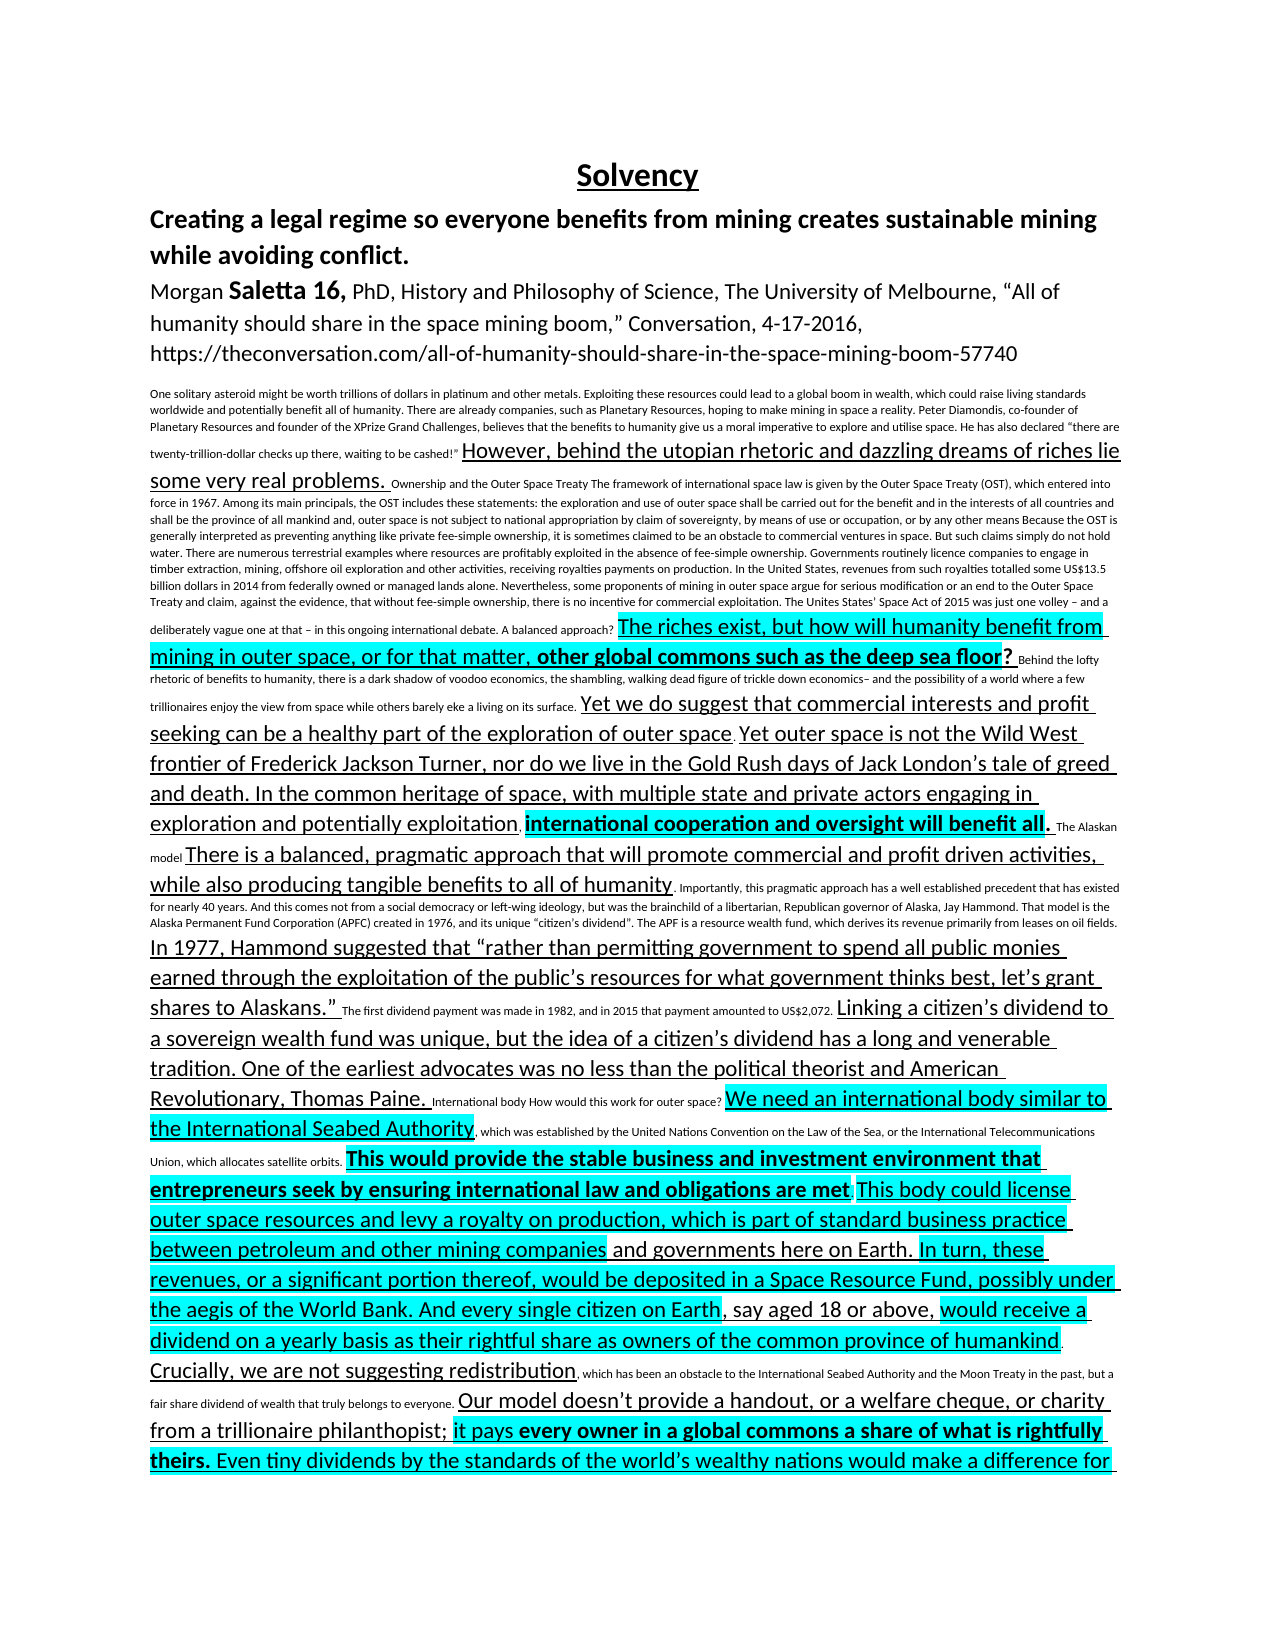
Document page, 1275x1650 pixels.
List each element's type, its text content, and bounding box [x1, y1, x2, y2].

subtitle Solvency [150, 154, 1125, 195]
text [150, 386, 1125, 1475]
text Morgan Saletta 16, PhD, History and Philosophy of Science, The University of Melbourne, “All of humanity should share in the space mining boom,” Conversation, 4-17-2016, https://theconversation.com/all-of-humanity-should-share-in-the-space-mining-boom-57740 [150, 273, 1125, 367]
subtitle Creating a legal regime so everyone benefits from mining creates sustainable mining while avoiding conflict. [150, 202, 1125, 271]
